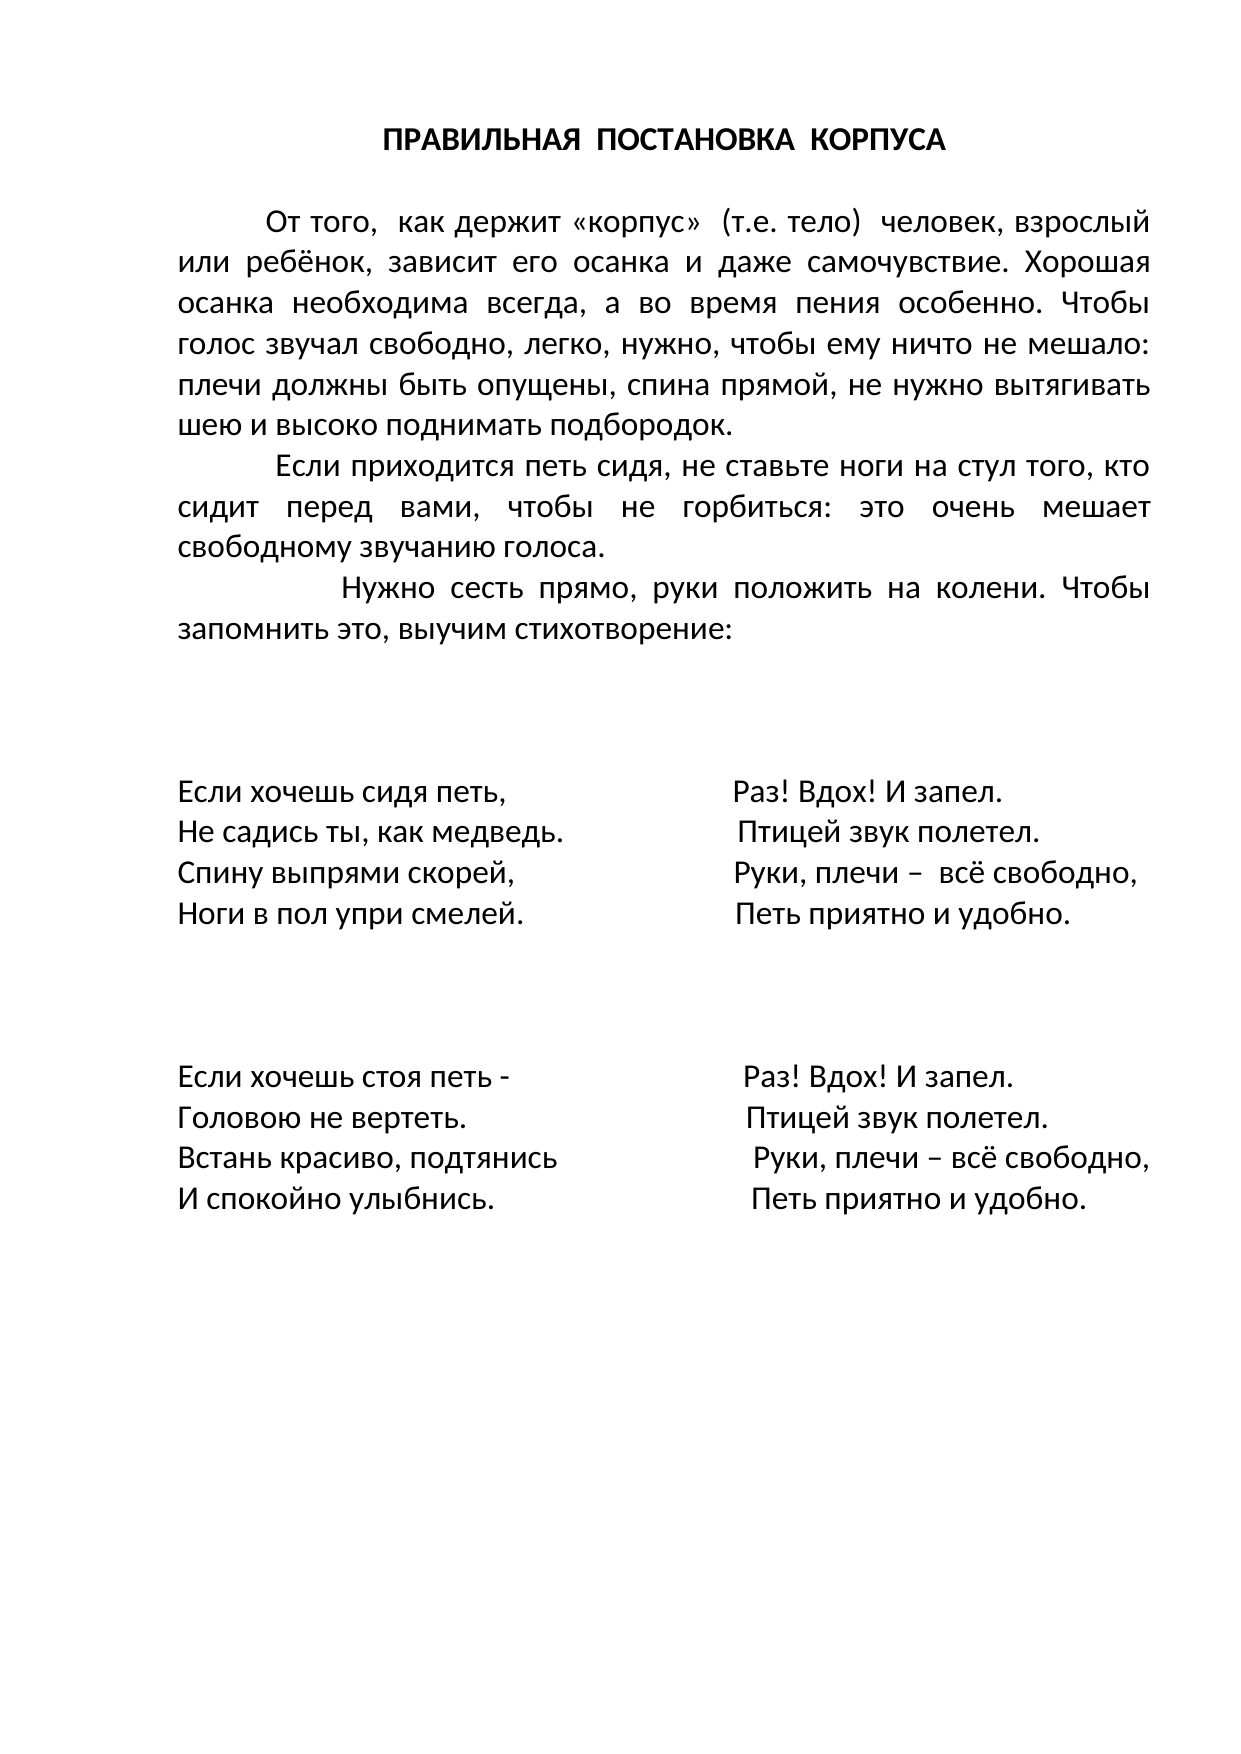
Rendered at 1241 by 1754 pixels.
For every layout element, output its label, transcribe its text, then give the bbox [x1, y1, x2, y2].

text Нужно сесть прямо, руки положить на колени. Чтобы запомнить это, выучим стихотворение: [177, 566, 1152, 648]
text ПРАВИЛЬНАЯ ПОСТАНОВКА КОРПУСА [177, 118, 1152, 159]
text Не садись ты, как медведь. Птицей звук полетел. [177, 811, 1152, 851]
text Встань красиво, подтянись Руки, плечи – всё свободно, [177, 1136, 1152, 1177]
text От того, как держит «корпус» (т.е. тело) человек, взрослый или ребёнок, зависит его осанка и даже самочувствие. Хорошая осанка необходима всегда, а во время пения особенно. Чтобы голос звучал свободно, легко, нужно, чтобы ему ничто не мешало: плечи должны быть опущены, спина прямой, не нужно вытягивать шею и высоко поднимать подбородок. [177, 199, 1152, 444]
text И спокойно улыбнись. Петь приятно и удобно. [177, 1177, 1152, 1218]
text Если хочешь сидя петь, Раз! Вдох! И запел. [177, 770, 1152, 811]
text Головою не вертеть. Птицей звук полетел. [177, 1096, 1152, 1136]
text Спину выпрями скорей, Руки, плечи – всё свободно, [177, 851, 1152, 892]
text Если хочешь стоя петь - Раз! Вдох! И запел. [177, 1055, 1152, 1096]
text Если приходится петь сидя, не ставьте ноги на стул того, кто сидит перед вами, чтобы не горбиться: это очень мешает свободному звучанию голоса. [177, 444, 1152, 566]
text Ноги в пол упри смелей. Петь приятно и удобно. [177, 892, 1152, 933]
